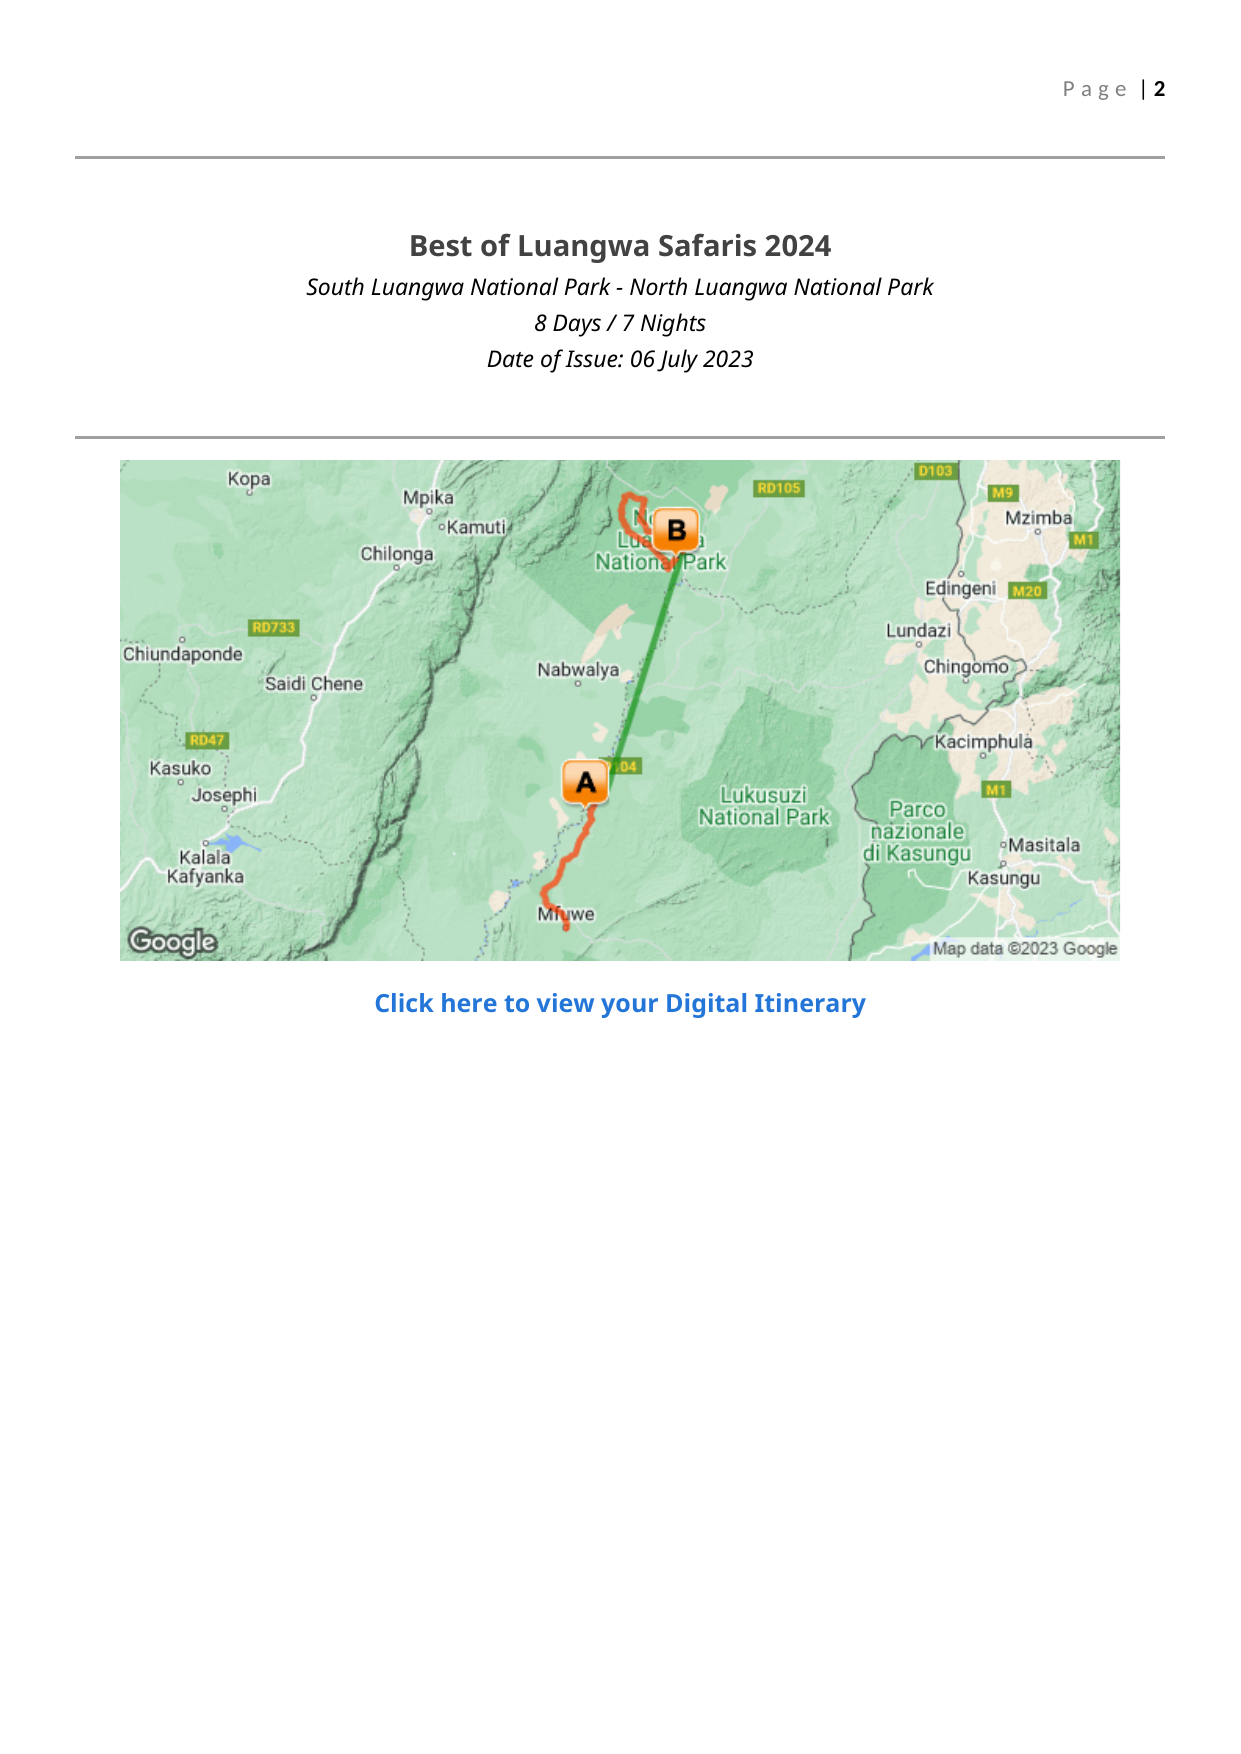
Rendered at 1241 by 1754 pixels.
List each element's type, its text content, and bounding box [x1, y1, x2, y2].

subtitle Best of Luangwa Safaris 2024 [75, 226, 1165, 265]
subtitle Click here to view your Digital Itinerary [75, 986, 1165, 1020]
text South Luangwa National Park - North Luangwa National Park 8 Days / 7 Nights Date of Issue: 06 July 2023 [75, 271, 1165, 406]
